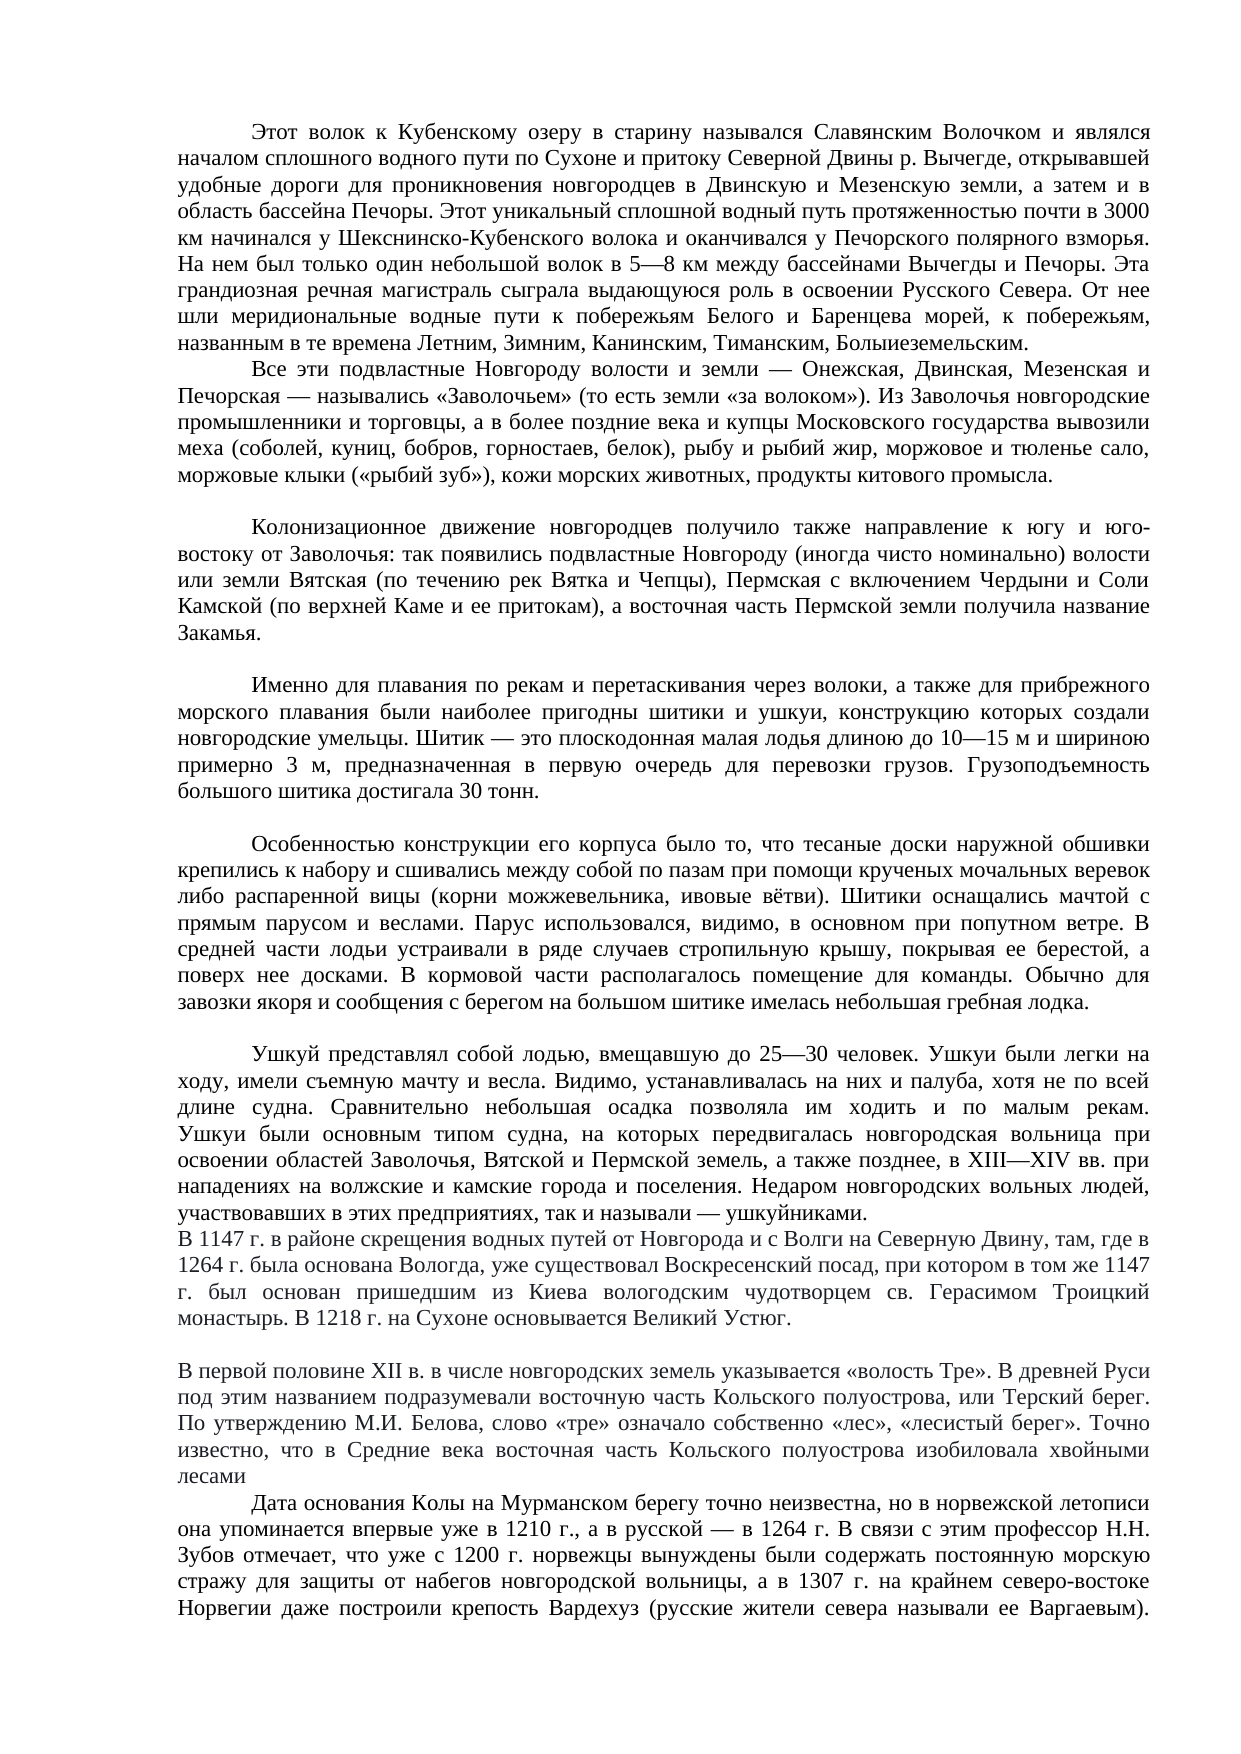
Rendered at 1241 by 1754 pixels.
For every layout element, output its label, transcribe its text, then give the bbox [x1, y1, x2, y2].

text В 1147 г. в районе скрещения водных путей от Новгорода и с Волги на Северную Двину, там, где в 1264 г. была основана Вологда, уже существовал Воскресенский посад, при котором в том же 1147 г. был основан пришедшим из Киева вологодским чудотворцем св. Герасимом Троицкий монастырь. В 1218 г. на Сухоне основывается Великий Устюг. [177, 1225, 1152, 1330]
text Ушкуй представлял собой лодью, вмещавшую до 25—30 человек. Ушкуи были легки на ходу, имели съемную мачту и весла. Видимо, устанавливалась на них и палуба, хотя не по всей длине судна. Сравнительно небольшая осадка позволяла им ходить и по малым рекам. Ушкуи были основным типом судна, на которых передвигалась новгородская вольница при освоении областей Заволочья, Вятской и Пермской земель, а также позднее, в XIII—XIV вв. при нападениях на волжские и камские города и поселения. Недаром новгородских вольных людей, участвовавших в этих предприятиях, так и называли — ушкуйниками. [177, 1041, 1152, 1225]
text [177, 1488, 1152, 1620]
text В первой половине XII в. в числе новгородских земель указывается «волость Тре». В древней Руси под этим названием подразумевали восточную часть Кольского полуострова, или Терский берег. По утверждению М.И. Белова, слово «тре» означало собственно «лес», «лесистый берег». Точно известно, что в Средние века восточная часть Кольского полуострова изобиловала хвойными лесами [177, 1357, 1152, 1488]
text Особенностью конструкции его корпуса было то, что тесаные доски наружной обшивки крепились к набору и сшивались между собой по пазам при помощи крученых мочальных веревок либо распаренной вицы (корни можжевельника, ивовые вётви). Шитики оснащались мачтой с прямым парусом и веслами. Парус использовался, видимо, в основном при попутном ветре. В средней части лодьи устраивали в ряде случаев стропильную крышу, покрывая ее берестой, а поверх нее досками. В кормовой части располагалось помещение для команды. Обычно для завозки якоря и сообщения с берегом на большом шитике имелась небольшая гребная лодка. [177, 830, 1152, 1014]
text Колонизационное движение новгородцев получило также направление к югу и юго-востоку от Заволочья: так появились подвластные Новгороду (иногда чисто номинально) волости или земли Вятская (по течению рек Вятка и Чепцы), Пермская с включением Чердыни и Соли Камской (по верхней Каме и ее притокам), а восточная часть Пермской земли получила название Закамья. [177, 513, 1152, 645]
text Все эти подвластные Новгороду волости и земли — Онежская, Двинская, Мезенская и Печорская — назывались «Заволочьем» (то есть земли «за волоком»). Из Заволочья новгородские промышленники и торговцы, а в более поздние века и купцы Московского государства вывозили меха (соболей, куниц, бобров, горностаев, белок), рыбу и рыбий жир, моржовое и тюленье сало, моржовые клыки («рыбий зуб»), кожи морских животных, продукты китового промысла. [177, 355, 1152, 487]
text Именно для плавания по рекам и перетаскивания через волоки, а также для прибрежного морского плавания были наиболее пригодны шитики и ушкуи, конструкцию которых создали новгородские умельцы. Шитик — это плоскодонная малая лодья длиною до 10—15 м и шириною примерно 3 м, предназначенная в первую очередь для перевозки грузов. Грузоподъемность большого шитика достигала 30 тонн. [177, 672, 1152, 803]
text Этот волок к Кубенскому озеру в старину назывался Славянским Волочком и являлся началом сплошного водного пути по Сухоне и притоку Северной Двины р. Вычегде, открывавшей удобные дороги для проникновения новгородцев в Двинскую и Мезенскую земли, а затем и в область бассейна Печоры. Этот уникальный сплошной водный путь протяженностью почти в 3000 км начинался у Шекснинско-Кубенского волока и оканчивался у Печорского полярного взморья. На нем был только один небольшой волок в 5—8 км между бассейнами Вычегды и Печоры. Эта грандиозная речная магистраль сыграла выдающуюся роль в освоении Русского Севера. От нее шли меридиональные водные пути к побережьям Белого и Баренцева морей, к побережьям, названным в те времена Летним, Зимним, Канинским, Тиманским, Болыиеземельским. [177, 118, 1152, 355]
